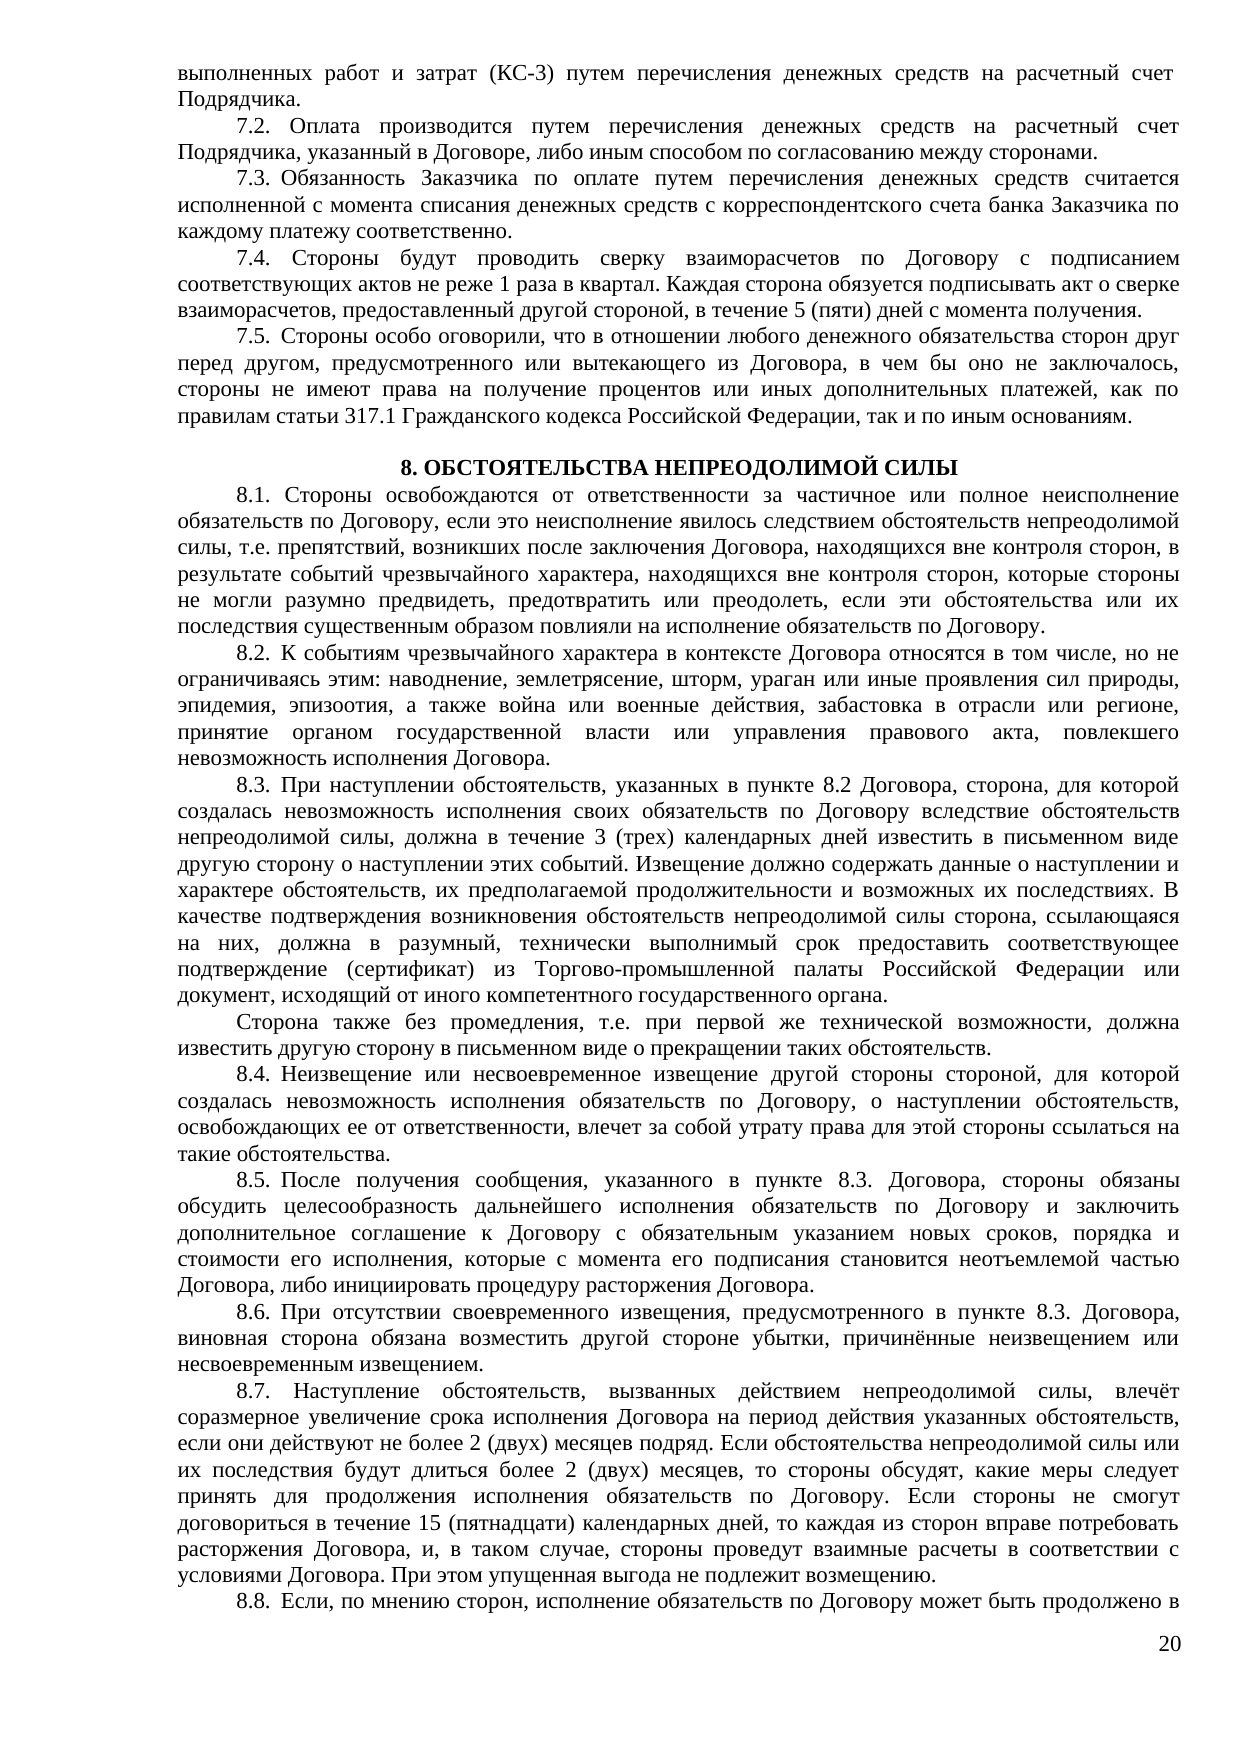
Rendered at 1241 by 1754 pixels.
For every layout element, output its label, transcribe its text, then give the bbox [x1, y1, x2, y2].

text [177, 59, 1175, 112]
list 8.6. При отсутствии своевременного извещения, предусмотренного в пункте 8.3. Договора, виновная сторона обязана возместить другой стороне убытки, причинённые неизвещением или несвоевременным извещением. [177, 1298, 1181, 1377]
text 8. ОБСТОЯТЕЛЬСТВА НЕПРЕОДОЛИМОЙ СИЛЫ [177, 454, 1181, 481]
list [177, 1588, 1181, 1614]
list 8.4. Неизвещение или несвоевременное извещение другой стороны стороной, для которой создалась невозможность исполнения обязательств по Договору, о наступлении обстоятельств, освобождающих ее от ответственности, влечет за собой утрату права для этой стороны ссылаться на такие обстоятельства. [177, 1061, 1181, 1166]
list 8.3. При наступлении обстоятельств, указанных в пункте 8.2 Договора, сторона, для которой создалась невозможность исполнения своих обязательств по Договору вследствие обстоятельств непреодолимой силы, должна в течение 3 (трех) календарных дней известить в письменном виде другую сторону о наступлении этих событий. Извещение должно содержать данные о наступлении и характере обстоятельств, их предполагаемой продолжительности и возможных их последствиях. В качестве подтверждения возникновения обстоятельств непреодолимой силы сторона, ссылающаяся на них, должна в разумный, технически выполнимый срок предоставить соответствующее подтверждение (сертификат) из Торгово-промышленной палаты Российской Федерации или документ, исходящий от иного компетентного государственного органа. [177, 771, 1181, 1008]
list 8.7. Наступление обстоятельств, вызванных действием непреодолимой силы, влечёт соразмерное увеличение срока исполнения Договора на период действия указанных обстоятельств, если они действуют не более 2 (двух) месяцев подряд. Если обстоятельства непреодолимой силы или их последствия будут длиться более 2 (двух) месяцев, то стороны обсудят, какие меры следует принять для продолжения исполнения обязательств по Договору. Если стороны не смогут договориться в течение 15 (пятнадцати) календарных дней, то каждая из сторон вправе потребовать расторжения Договора, и, в таком случае, стороны проведут взаимные расчеты в соответствии с условиями Договора. При этом упущенная выгода не подлежит возмещению. [177, 1377, 1181, 1588]
list 8.2. К событиям чрезвычайного характера в контексте Договора относятся в том числе, но не ограничиваясь этим: наводнение, землетрясение, шторм, ураган или иные проявления сил природы, эпидемия, эпизоотия, а также война или военные действия, забастовка в отрасли или регионе, принятие органом государственной власти или управления правового акта, повлекшего невозможность исполнения Договора. [177, 639, 1181, 771]
text 7.2. Оплата производится путем перечисления денежных средств на расчетный счет Подрядчика, указанный в Договоре, либо иным способом по согласованию между сторонами. [177, 112, 1181, 164]
text 7.3. Обязанность Заказчика по оплате путем перечисления денежных средств считается исполненной с момента списания денежных средств с корреспондентского счета банка Заказчика по каждому платежу соответственно. [177, 164, 1181, 243]
text 7.5. Стороны особо оговорили, что в отношении любого денежного обязательства сторон друг перед другом, предусмотренного или вытекающего из Договора, в чем бы оно не заключалось, стороны не имеют права на получение процентов или иных дополнительных платежей, как по правилам статьи 317.1 Гражданского кодекса Российской Федерации, так и по иным основаниям. [177, 323, 1181, 428]
list Сторона также без промедления, т.е. при первой же технической возможности, должна известить другую сторону в письменном виде о прекращении таких обстоятельств. [177, 1008, 1181, 1061]
list 8.5. После получения сообщения, указанного в пункте 8.3. Договора, стороны обязаны обсудить целесообразность дальнейшего исполнения обязательств по Договору и заключить дополнительное соглашение к Договору с обязательным указанием новых сроков, порядка и стоимости его исполнения, которые с момента его подписания становится неотъемлемой частью Договора, либо инициировать процедуру расторжения Договора. [177, 1166, 1181, 1298]
text 7.4. Стороны будут проводить сверку взаиморасчетов по Договору с подписанием соответствующих актов не реже 1 раза в квартал. Каждая сторона обязуется подписывать акт о сверке взаиморасчетов, предоставленный другой стороной, в течение 5 (пяти) дней с момента получения. [177, 243, 1181, 323]
list 8.1. Стороны освобождаются от ответственности за частичное или полное неисполнение обязательств по Договору, если это неисполнение явилось следствием обстоятельств непреодолимой силы, т.е. препятствий, возникших после заключения Договора, находящихся вне контроля сторон, в результате событий чрезвычайного характера, находящихся вне контроля сторон, которые стороны не могли разумно предвидеть, предотвратить или преодолеть, если эти обстоятельства или их последствия существенным образом повлияли на исполнение обязательств по Договору. [177, 481, 1181, 639]
